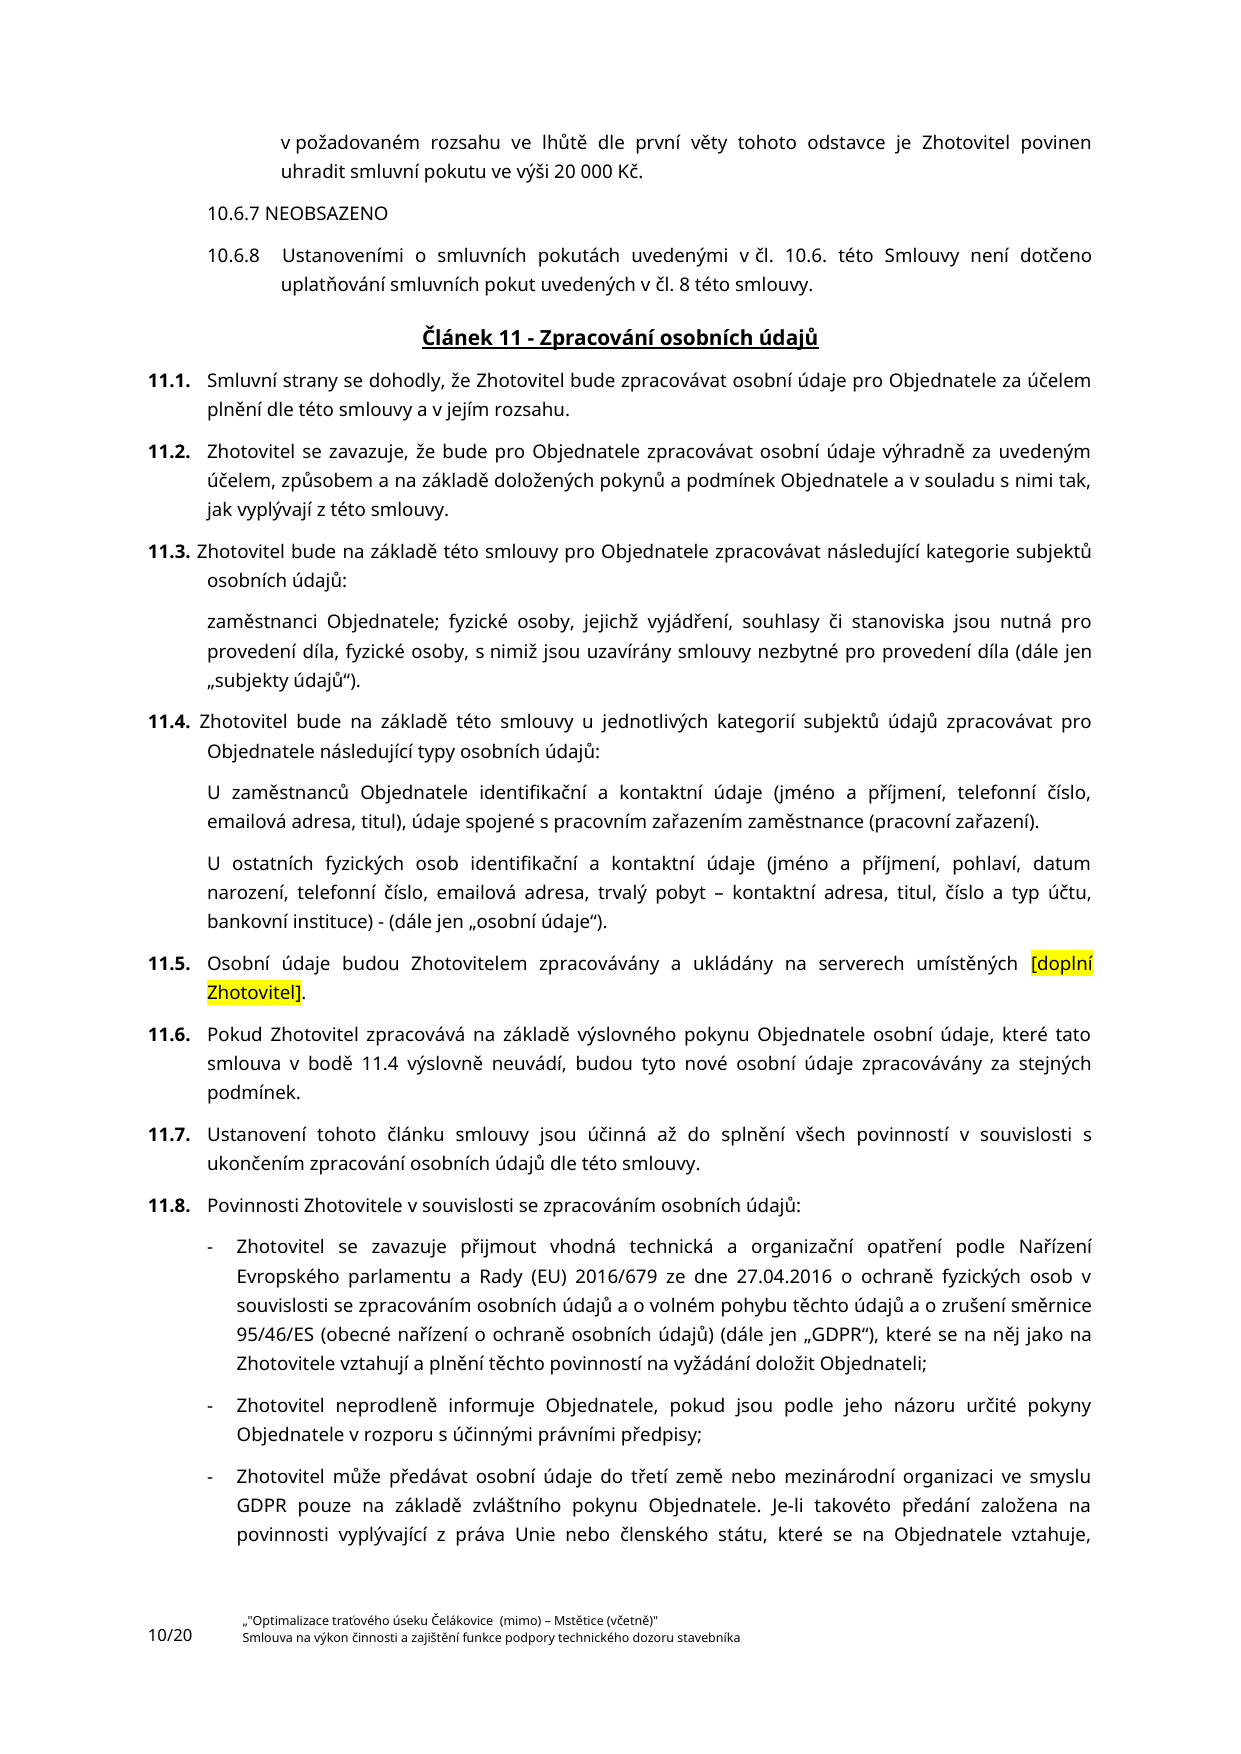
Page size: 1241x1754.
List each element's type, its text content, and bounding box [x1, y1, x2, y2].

text 11.3. Zhotovitel bude na základě této smlouvy pro Objednatele zpracovávat následující kategorie subjektů osobních údajů: [148, 535, 1092, 593]
text 11.6. Pokud Zhotovitel zpracovává na základě výslovného pokynu Objednatele osobní údaje, které tato smlouva v bodě 11.4 výslovně neuvádí, budou tyto nové osobní údaje zpracovávány za stejných podmínek. [148, 1018, 1092, 1106]
text 10.6.7 NEOBSAZENO [207, 197, 1092, 226]
text 11.8. Povinnosti Zhotovitele v souvislosti se zpracováním osobních údajů: [148, 1189, 1092, 1218]
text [207, 126, 1092, 185]
text - Zhotovitel neprodleně informuje Objednatele, pokud jsou podle jeho názoru určité pokyny Objednatele v rozporu s účinnými právními předpisy; [207, 1389, 1092, 1447]
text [207, 1460, 1092, 1547]
subtitle Článek 11 - Zpracování osobních údajů [148, 322, 1092, 351]
text 10.6.8 Ustanoveními o smluvních pokutách uvedenými v čl. 10.6. této Smlouvy není dotčeno uplatňování smluvních pokut uvedených v čl. 8 této smlouvy. [207, 239, 1092, 297]
text 11.7. Ustanovení tohoto článku smlouvy jsou účinná až do splnění všech povinností v souvislosti s ukončením zpracování osobních údajů dle této smlouvy. [148, 1118, 1092, 1176]
text U ostatních fyzických osob identifikační a kontaktní údaje (jméno a příjmení, pohlaví, datum narození, telefonní číslo, emailová adresa, trvalý pobyt – kontaktní adresa, titul, číslo a typ účtu, bankovní instituce) - (dále jen „osobní údaje“). [207, 847, 1092, 935]
text 11.5. Osobní údaje budou Zhotovitelem zpracovávány a ukládány na serverech umístěných [doplní Zhotovitel]. [148, 947, 1092, 1006]
text 11.1. Smluvní strany se dohodly, že Zhotovitel bude zpracovávat osobní údaje pro Objednatele za účelem plnění dle této smlouvy a v jejím rozsahu. [148, 364, 1092, 422]
text 11.4. Zhotovitel bude na základě této smlouvy u jednotlivých kategorií subjektů údajů zpracovávat pro Objednatele následující typy osobních údajů: [148, 706, 1092, 764]
text - Zhotovitel se zavazuje přijmout vhodná technická a organizační opatření podle Nařízení Evropského parlamentu a Rady (EU) 2016/679 ze dne 27.04.2016 o ochraně fyzických osob v souvislosti se zpracováním osobních údajů a o volném pohybu těchto údajů a o zrušení směrnice 95/46/ES (obecné nařízení o ochraně osobních údajů) (dále jen „GDPR“), které se na něj jako na Zhotovitele vztahují a plnění těchto povinností na vyžádání doložit Objednateli; [207, 1231, 1092, 1376]
text 11.2. Zhotovitel se zavazuje, že bude pro Objednatele zpracovávat osobní údaje výhradně za uvedeným účelem, způsobem a na základě doložených pokynů a podmínek Objednatele a v souladu s nimi tak, jak vyplývají z této smlouvy. [148, 435, 1092, 522]
text zaměstnanci Objednatele; fyzické osoby, jejichž vyjádření, souhlasy či stanoviska jsou nutná pro provedení díla, fyzické osoby, s nimiž jsou uzavírány smlouvy nezbytné pro provedení díla (dále jen „subjekty údajů“). [207, 606, 1092, 693]
text U zaměstnanců Objednatele identifikační a kontaktní údaje (jméno a příjmení, telefonní číslo, emailová adresa, titul), údaje spojené s pracovním zařazením zaměstnance (pracovní zařazení). [207, 776, 1092, 835]
